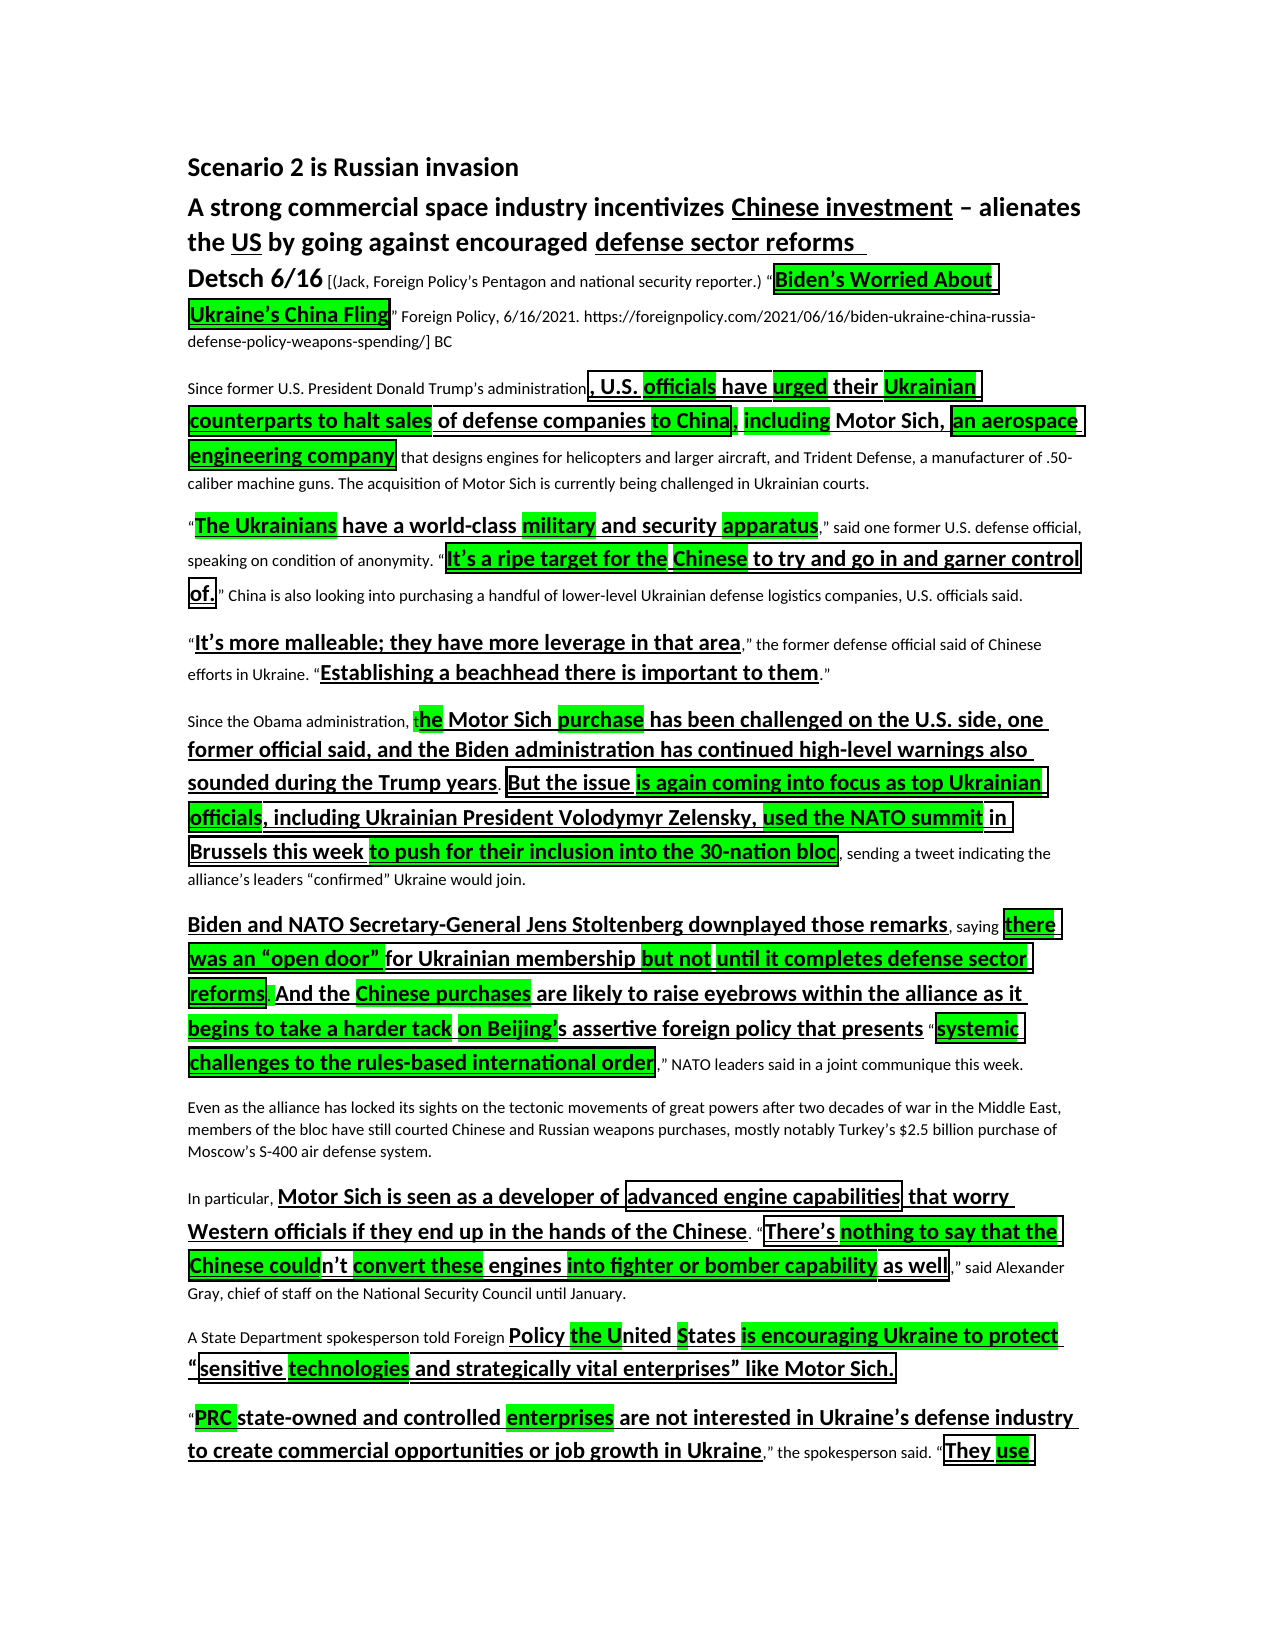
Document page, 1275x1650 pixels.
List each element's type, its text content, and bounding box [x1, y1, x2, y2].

text Detsch 6/16 [(Jack, Foreign Policy’s Pentagon and national security reporter.) “Biden’s Worried About Ukraine’s China Fling” Foreign Policy, 6/16/2021. https://foreignpolicy.com/2021/06/16/biden-ukraine-china-russia-defense-policy-weapons-spending/] BC [187, 261, 1087, 352]
text “It’s more malleable; they have more leverage in that area,” the former defense official said of Chinese efforts in Ukraine. “Establishing a beachhead there is important to them.” [187, 628, 1087, 686]
text Since the Obama administration, the Motor Sich purchase has been challenged on the U.S. side, one former official said, and the Biden administration has continued high-level warnings also sounded during the Trump years. But the issue is again coming into focus as top Ukrainian officials, including Ukrainian President Volodymyr Zelensky, used the NATO summit in Brussels this week to push for their inclusion into the 30-nation bloc, sending a tweet indicating the alliance’s leaders “confirmed” Ukraine would join. [187, 705, 1087, 889]
text A State Department spokesperson told Foreign Policy the United States is encouraging Ukraine to protect “sensitive technologies and strategically vital enterprises” like Motor Sich. [187, 1322, 1087, 1384]
text “The Ukrainians have a world-class military and security apparatus,” said one former U.S. defense official, speaking on condition of anonymity. “It’s a ripe target for the Chinese to try and go in and garner control of.” China is also looking into purchasing a handful of lower-level Ukrainian defense logistics companies, U.S. officials said. [187, 512, 1087, 609]
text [187, 1403, 1087, 1466]
subtitle Scenario 2 is Russian invasion [187, 150, 1087, 183]
text Even as the alliance has locked its sights on the tectonic movements of great powers after two decades of war in the Middle East, members of the bloc have still courted Chinese and Russian weapons purchases, mostly notably Turkey’s $2.5 billion purchase of Moscow’s S-400 air defense system. [187, 1098, 1087, 1162]
text Since former U.S. President Donald Trump’s administration, U.S. officials have urged their Ukrainian counterparts to halt sales of defense companies to China, including Motor Sich, an aerospace engineering company that designs engines for helicopters and larger aircraft, and Trident Defense, a manufacturer of .50-caliber machine guns. The acquisition of Motor Sich is currently being challenged in Ukrainian courts. [187, 370, 1087, 493]
subtitle A strong commercial space industry incentivizes Chinese investment – alienates the US by going against encouraged defense sector reforms [187, 190, 1087, 258]
text Biden and NATO Secretary-General Jens Stoltenberg downplayed those remarks, saying there was an “open door” for Ukrainian membership but not until it completes defense sector reforms. And the Chinese purchases are likely to raise eyebrows within the alliance as it begins to take a harder tack on Beijing’s assertive foreign policy that presents “systemic challenges to the rules-based international order,” NATO leaders said in a joint communique this week. [187, 908, 1087, 1078]
text In particular, Motor Sich is seen as a developer of advanced engine capabilities that worry Western officials if they end up in the hands of the Chinese. “There’s nothing to say that the Chinese couldn’t convert these engines into fighter or bomber capability as well,” said Alexander Gray, chief of staff on the National Security Council until January. [187, 1180, 1087, 1303]
